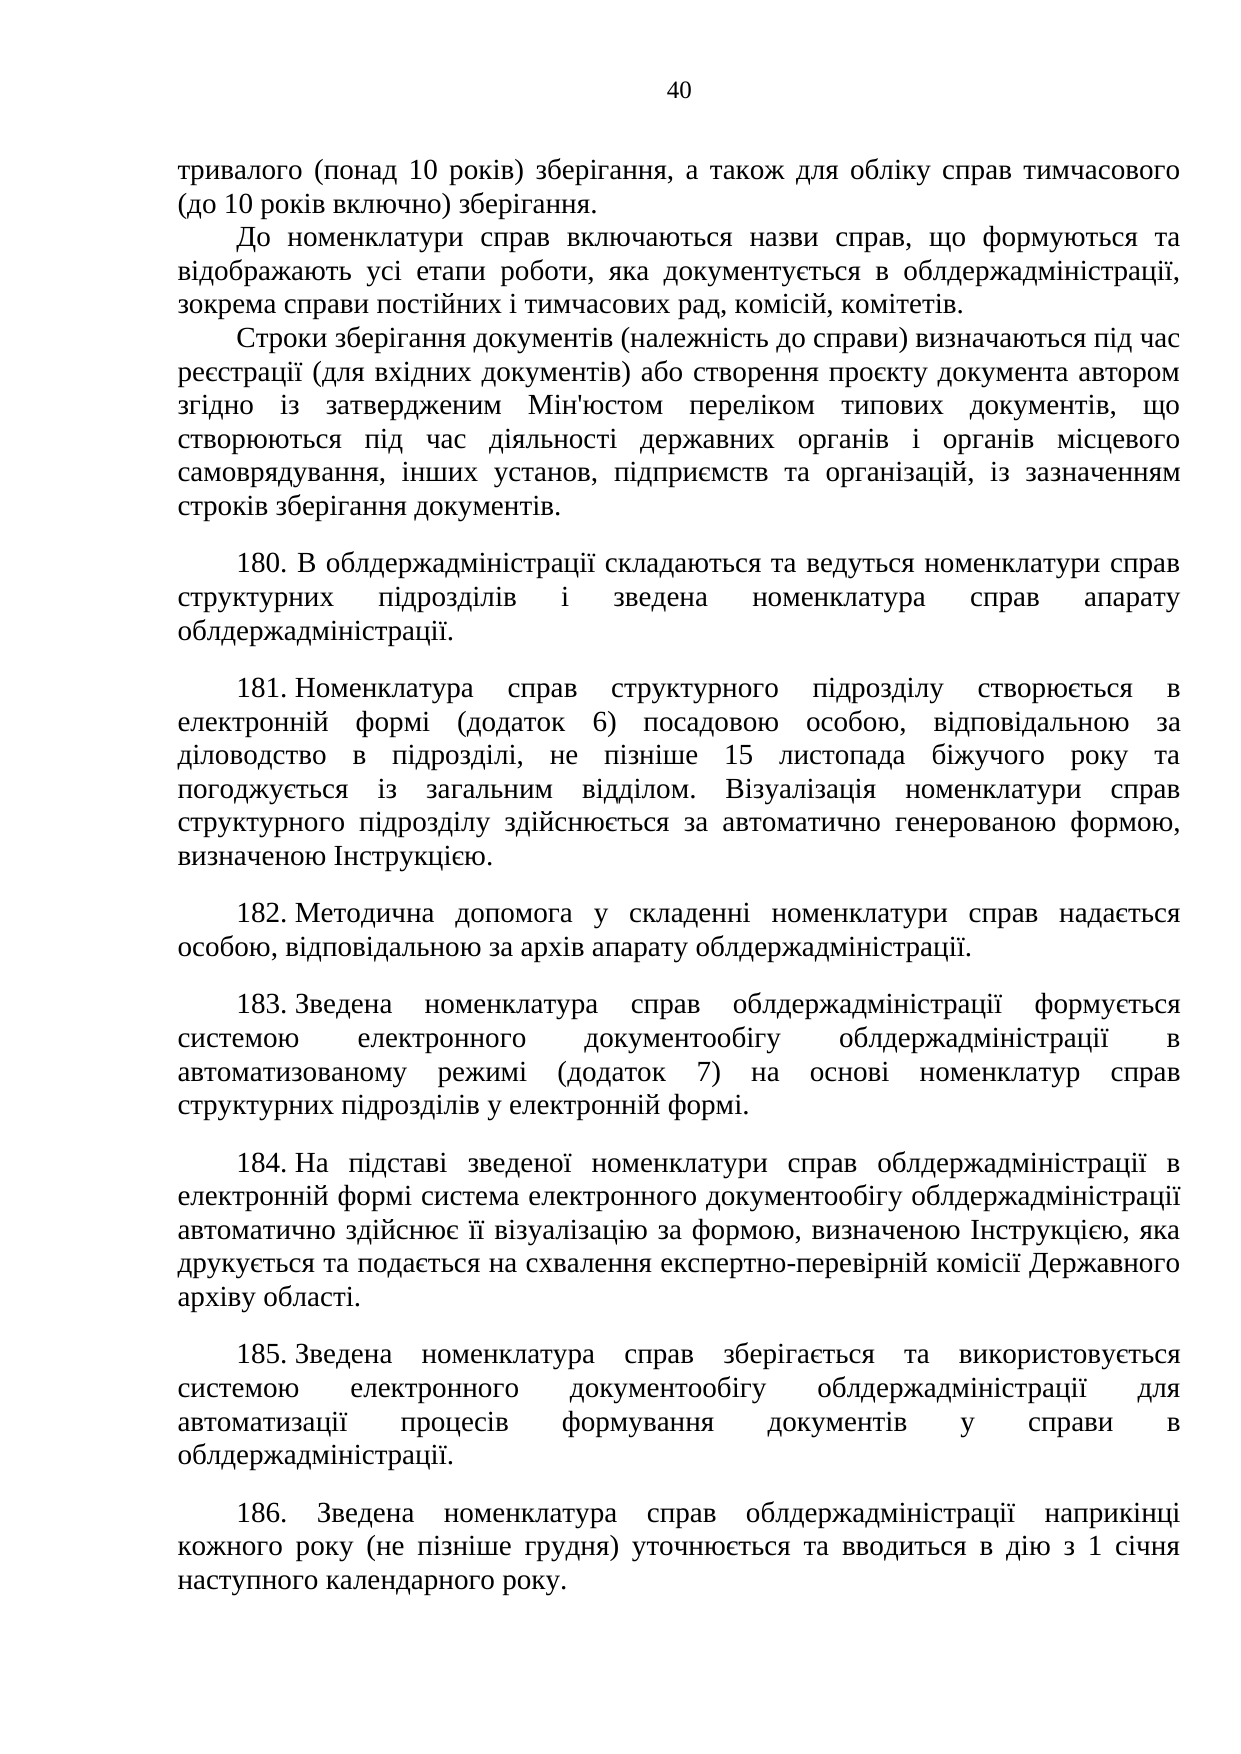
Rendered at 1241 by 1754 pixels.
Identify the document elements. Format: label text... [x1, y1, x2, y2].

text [177, 152, 1181, 219]
text 184. На підставі зведеної номенклатури справ облдержадміністрації в електронній формі система електронного документообігу облдержадміністрації автоматично здійснює її візуалізацію за формою, визначеною Інструкцією, яка друкується та подається на схвалення експертно-перевірній комісії Державного архіву області. [177, 1145, 1181, 1313]
text 180. В облдержадміністрації складаються та ведуться номенклатури справ структурних підрозділів і зведена номенклатура справ апарату облдержадміністрації. [177, 546, 1181, 646]
text 181. Номенклатура справ структурного підрозділу створюється в електронній формі (додаток 6) посадовою особою, відповідальною за діловодство в підрозділі, не пізніше 15 листопада біжучого року та погоджується із загальним відділом. Візуалізація номенклатури справ структурного підрозділу здійснюється за автоматично генерованою формою, визначеною Інструкцією. [177, 670, 1181, 871]
text Строки зберігання документів (належність до справи) визначаються під час реєстрації (для вхідних документів) або створення проєкту документа автором згідно із затвердженим Мін'юстом переліком типових документів, що створюються під час діяльності державних органів і органів місцевого самоврядування, інших установ, підприємств та організацій, із зазначенням строків зберігання документів. [177, 320, 1181, 521]
text 185. Зведена номенклатура справ зберігається та використовується системою електронного документообігу облдержадміністрації для автоматизації процесів формування документів у справи в облдержадміністрації. [177, 1337, 1181, 1471]
text До номенклатури справ включаються назви справ, що формуються та відображають усі етапи роботи, яка документується в облдержадміністрації, зокрема справи постійних і тимчасових рад, комісій, комітетів. [177, 219, 1181, 320]
text 182. Методична допомога у складенні номенклатури справ надається особою, відповідальною за архів апарату облдержадміністрації. [177, 896, 1181, 963]
text 186. Зведена номенклатура справ облдержадміністрації наприкінці кожного року (не пізніше грудня) уточнюється та вводиться в дію з 1 січня наступного календарного року. [177, 1495, 1181, 1596]
text 183. Зведена номенклатура справ облдержадміністрації формується системою електронного документообігу облдержадміністрації в автоматизованому режимі (додаток 7) на основі номенклатур справ структурних підрозділів у електронній формі. [177, 987, 1181, 1121]
